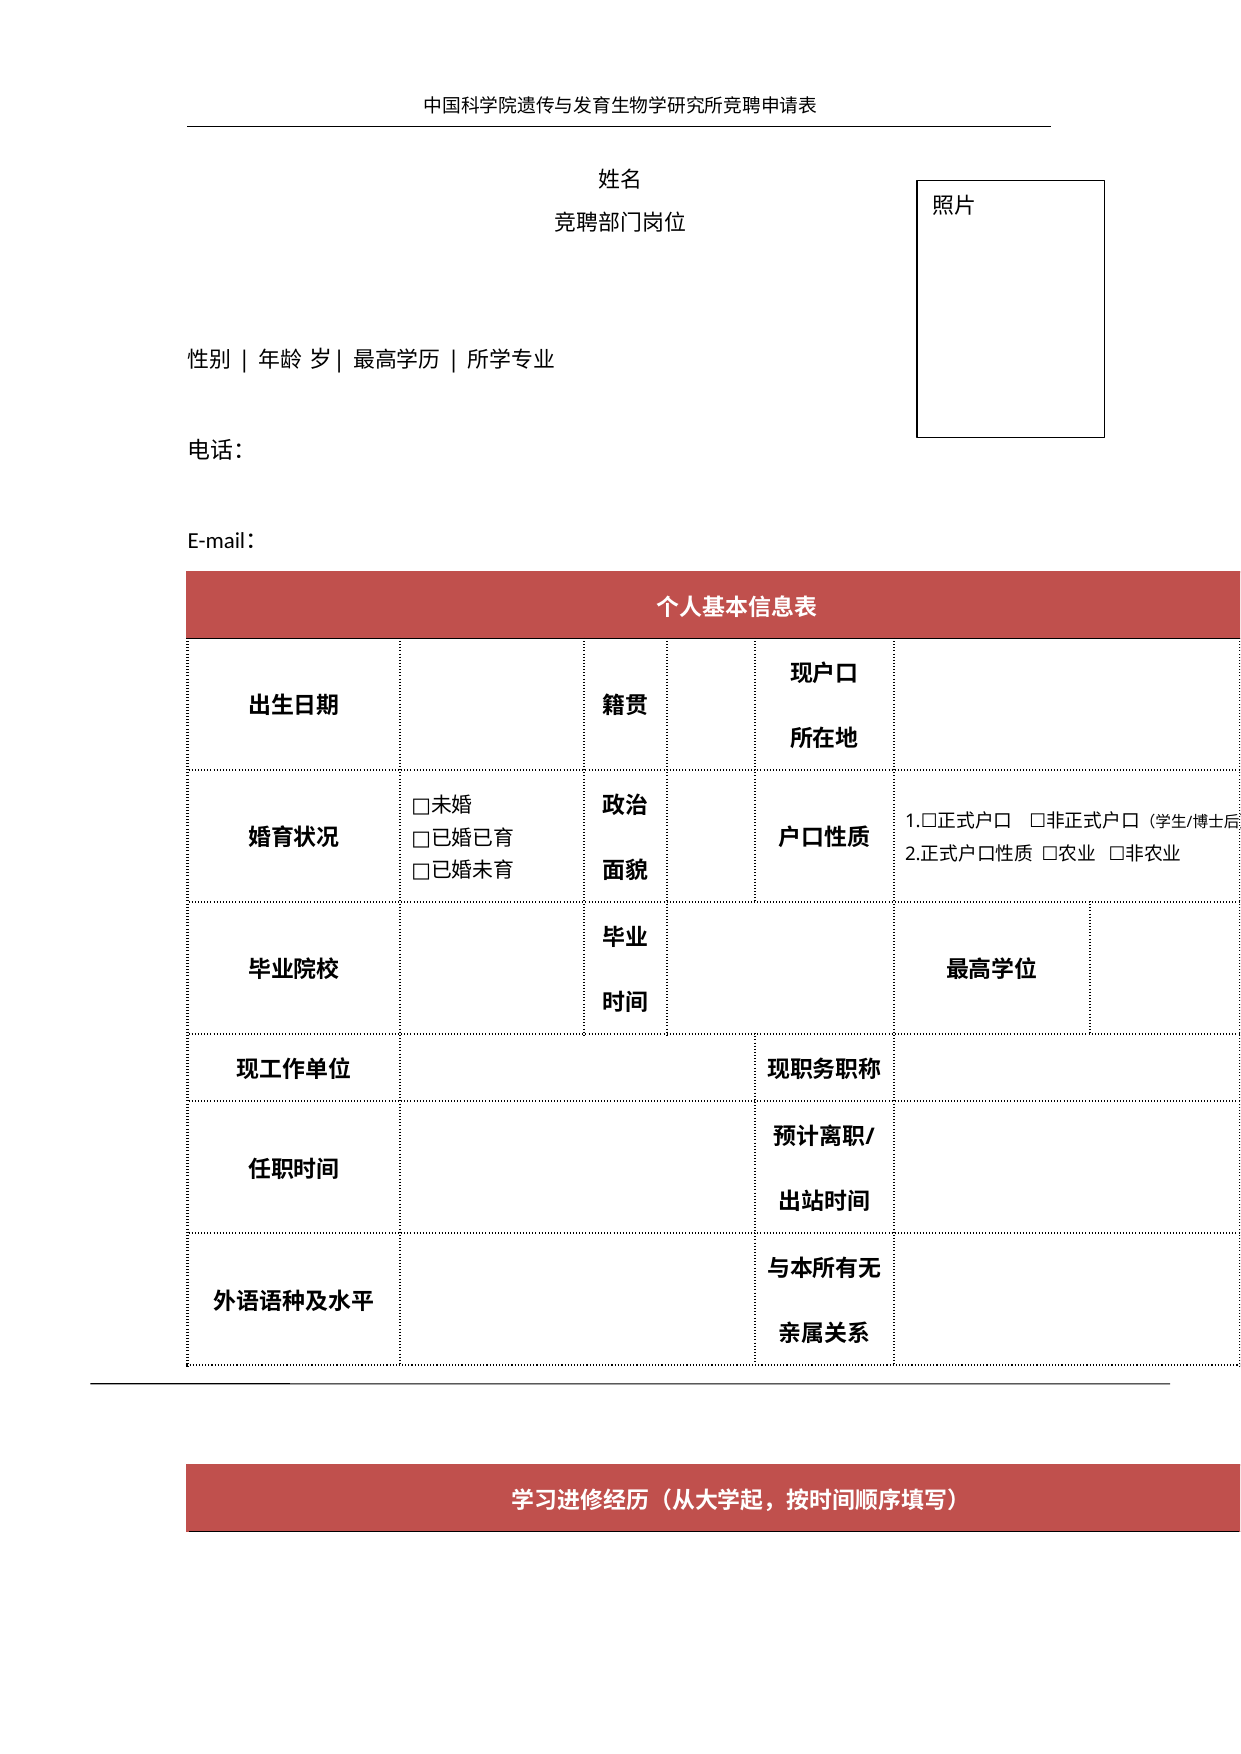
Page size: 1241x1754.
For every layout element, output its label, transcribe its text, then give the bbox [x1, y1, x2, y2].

table_cell 户口性质 [755, 769, 893, 901]
table_cell [1090, 901, 1240, 1033]
table_cell 外语语种及水平 [188, 1232, 400, 1364]
table_cell □未婚 □已婚已育 □已婚未育 [400, 769, 584, 901]
table_cell [894, 1232, 1240, 1364]
table_cell [400, 1100, 754, 1232]
table_cell 政治面貌 [584, 769, 667, 901]
table_cell [667, 769, 754, 901]
table_cell [894, 1100, 1240, 1232]
table_cell [667, 901, 893, 1033]
table_cell 毕业时间 [584, 901, 667, 1033]
table_cell 1.正式户口 非正式户口（学生/博士后） 2.正式户口性质 农业 非农业 [894, 769, 1240, 901]
table_cell 最高学位 [894, 901, 1089, 1033]
table_cell 出生日期 [188, 639, 400, 769]
table_cell 现职务职称 [755, 1033, 893, 1100]
table_cell 现工作单位 [188, 1033, 400, 1100]
table_cell [667, 639, 754, 769]
table_cell [400, 639, 584, 769]
table_cell 毕业院校 [188, 901, 400, 1033]
text 电话： [187, 416, 1053, 481]
text | 岁| | [187, 325, 916, 390]
table_cell [400, 901, 584, 1033]
table_cell 任职时间 [188, 1100, 400, 1232]
table_cell 与本所有无亲属关系 [755, 1232, 893, 1364]
table_cell 现户口 所在地 [755, 639, 893, 769]
table_cell [894, 639, 1240, 769]
table_cell 预计离职/出站时间 [755, 1100, 893, 1232]
text E-mail： [187, 506, 1053, 571]
table_cell [400, 1033, 754, 1100]
table_cell 婚育状况 [188, 769, 400, 901]
table_cell [400, 1232, 754, 1364]
table_cell [894, 1033, 1240, 1100]
table_header 学习进修经历（从大学起，按时间顺序填写） [189, 1466, 1239, 1531]
table_header 个人基本信息表 [189, 573, 1239, 638]
table_cell 籍贯 [584, 639, 667, 769]
